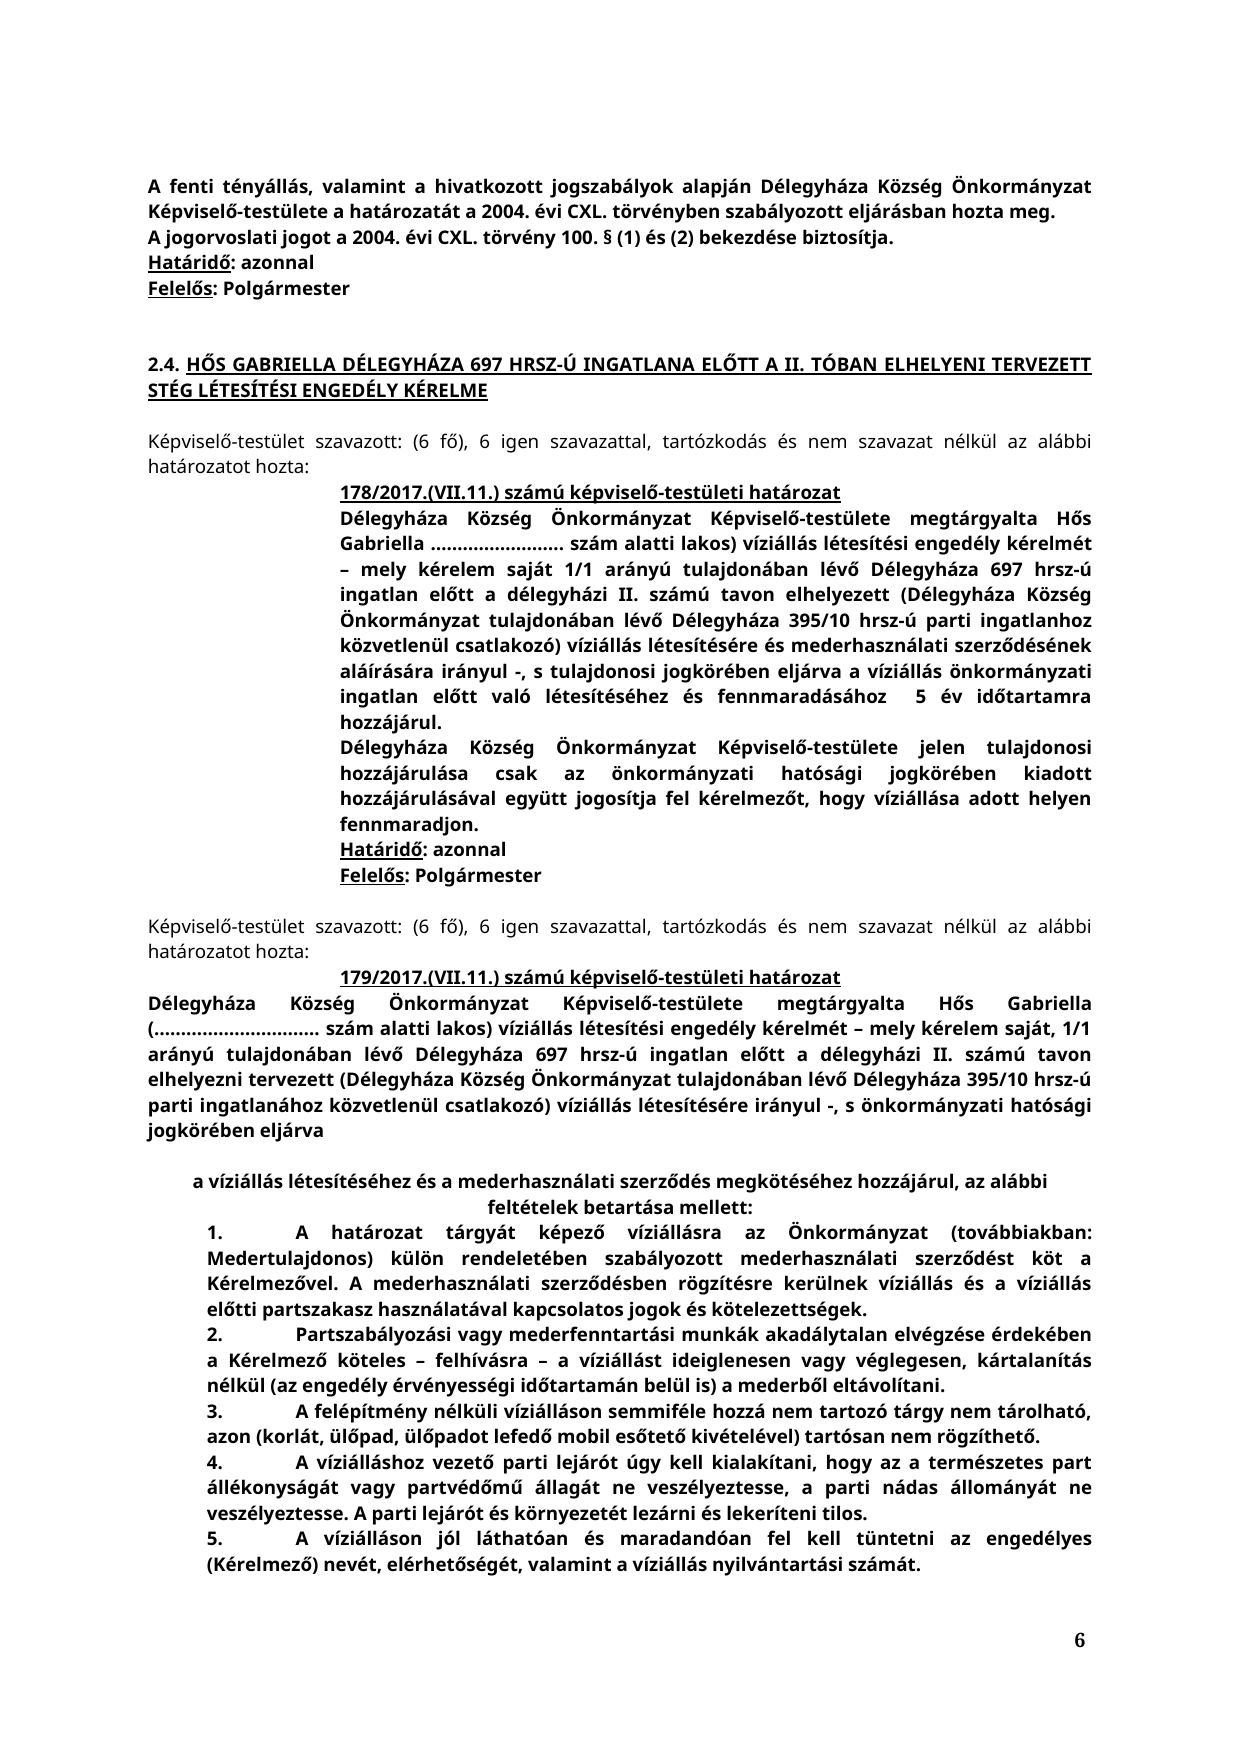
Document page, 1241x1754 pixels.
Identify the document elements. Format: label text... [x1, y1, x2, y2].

text 2.4. HŐS GABRIELLA DÉLEGYHÁZA 697 HRSZ-Ú INGATLANA ELŐTT A II. TÓBAN ELHELYENI TERVEZETT STÉG LÉTESÍTÉSI ENGEDÉLY KÉRELME [148, 352, 1093, 403]
text A fenti tényállás, valamint a hivatkozott jogszabályok alapján Délegyháza Község Önkormányzat Képviselő-testülete a határozatát a 2004. évi CXL. törvényben szabályozott eljárásban hozta meg. [148, 173, 1093, 224]
text a víziállás létesítéséhez és a mederhasználati szerződés megkötéséhez hozzájárul, az alábbi feltételek betartása mellett: [148, 1168, 1093, 1219]
text 179/2017.(VII.11.) számú képviselő-testületi határozat [339, 964, 1093, 990]
text A jogorvoslati jogot a 2004. évi CXL. törvény 100. § (1) és (2) bekezdése biztosítja. [148, 224, 1093, 250]
text 5. A víziálláson jól láthatóan és maradandóan fel kell tüntetni az engedélyes (Kérelmező) nevét, elérhetőségét, valamint a víziállás nyilvántartási számát. [207, 1526, 1093, 1577]
text 1. A határozat tárgyát képező víziállásra az Önkormányzat (továbbiakban: Medertulajdonos) külön rendeletében szabályozott mederhasználati szerződést köt a Kérelmezővel. A mederhasználati szerződésben rögzítésre kerülnek víziállás és a víziállás előtti partszakasz használatával kapcsolatos jogok és kötelezettségek. [207, 1219, 1093, 1322]
text 4. A víziálláshoz vezető parti lejárót úgy kell kialakítani, hogy az a természetes part állékonyságát vagy partvédőmű állagát ne veszélyeztesse, a parti nádas állományát ne veszélyeztesse. A parti lejárót és környezetét lezárni és lekeríteni tilos. [207, 1449, 1093, 1526]
text Felelős: Polgármester [339, 862, 1093, 888]
text 178/2017.(VII.11.) számú képviselő-testületi határozat [339, 479, 1093, 505]
text Határidő: azonnal [339, 837, 1093, 862]
text Délegyháza Község Önkormányzat Képviselő-testülete megtárgyalta Hős Gabriella ……………………. szám alatti lakos) víziállás létesítési engedély kérelmét – mely kérelem saját 1/1 arányú tulajdonában lévő Délegyháza 697 hrsz-ú ingatlan előtt a délegyházi II. számú tavon elhelyezett (Délegyháza Község Önkormányzat tulajdonában lévő Délegyháza 395/10 hrsz-ú parti ingatlanhoz közvetlenül csatlakozó) víziállás létesítésére és mederhasználati szerződésének aláírására irányul -, s tulajdonosi jogkörében eljárva a víziállás önkormányzati ingatlan előtt való létesítéséhez és fennmaradásához 5 év időtartamra hozzájárul. [339, 505, 1093, 734]
text Képviselő-testület szavazott: (6 fő), 6 igen szavazattal, tartózkodás és nem szavazat nélkül az alábbi határozatot hozta: [148, 428, 1093, 479]
text Képviselő-testület szavazott: (6 fő), 6 igen szavazattal, tartózkodás és nem szavazat nélkül az alábbi határozatot hozta: [148, 913, 1093, 964]
text 3. A felépítmény nélküli víziálláson semmiféle hozzá nem tartozó tárgy nem tárolható, azon (korlát, ülőpad, ülőpadot lefedő mobil esőtető kivételével) tartósan nem rögzíthető. [207, 1398, 1093, 1449]
text Határidő: azonnal [148, 250, 1093, 275]
text 2. Partszabályozási vagy mederfenntartási munkák akadálytalan elvégzése érdekében a Kérelmező köteles – felhívásra – a víziállást ideiglenesen vagy véglegesen, kártalanítás nélkül (az engedély érvényességi időtartamán belül is) a mederből eltávolítani. [207, 1322, 1093, 1398]
text Délegyháza Község Önkormányzat Képviselő-testülete megtárgyalta Hős Gabriella (…………………………. szám alatti lakos) víziállás létesítési engedély kérelmét – mely kérelem saját, 1/1 arányú tulajdonában lévő Délegyháza 697 hrsz-ú ingatlan előtt a délegyházi II. számú tavon elhelyezni tervezett (Délegyháza Község Önkormányzat tulajdonában lévő Délegyháza 395/10 hrsz-ú parti ingatlanához közvetlenül csatlakozó) víziállás létesítésére irányul -, s önkormányzati hatósági jogkörében eljárva [148, 990, 1093, 1143]
text Felelős: Polgármester [148, 275, 1093, 301]
text Délegyháza Község Önkormányzat Képviselő-testülete jelen tulajdonosi hozzájárulása csak az önkormányzati hatósági jogkörében kiadott hozzájárulásával együtt jogosítja fel kérelmezőt, hogy víziállása adott helyen fennmaradjon. [339, 734, 1093, 837]
